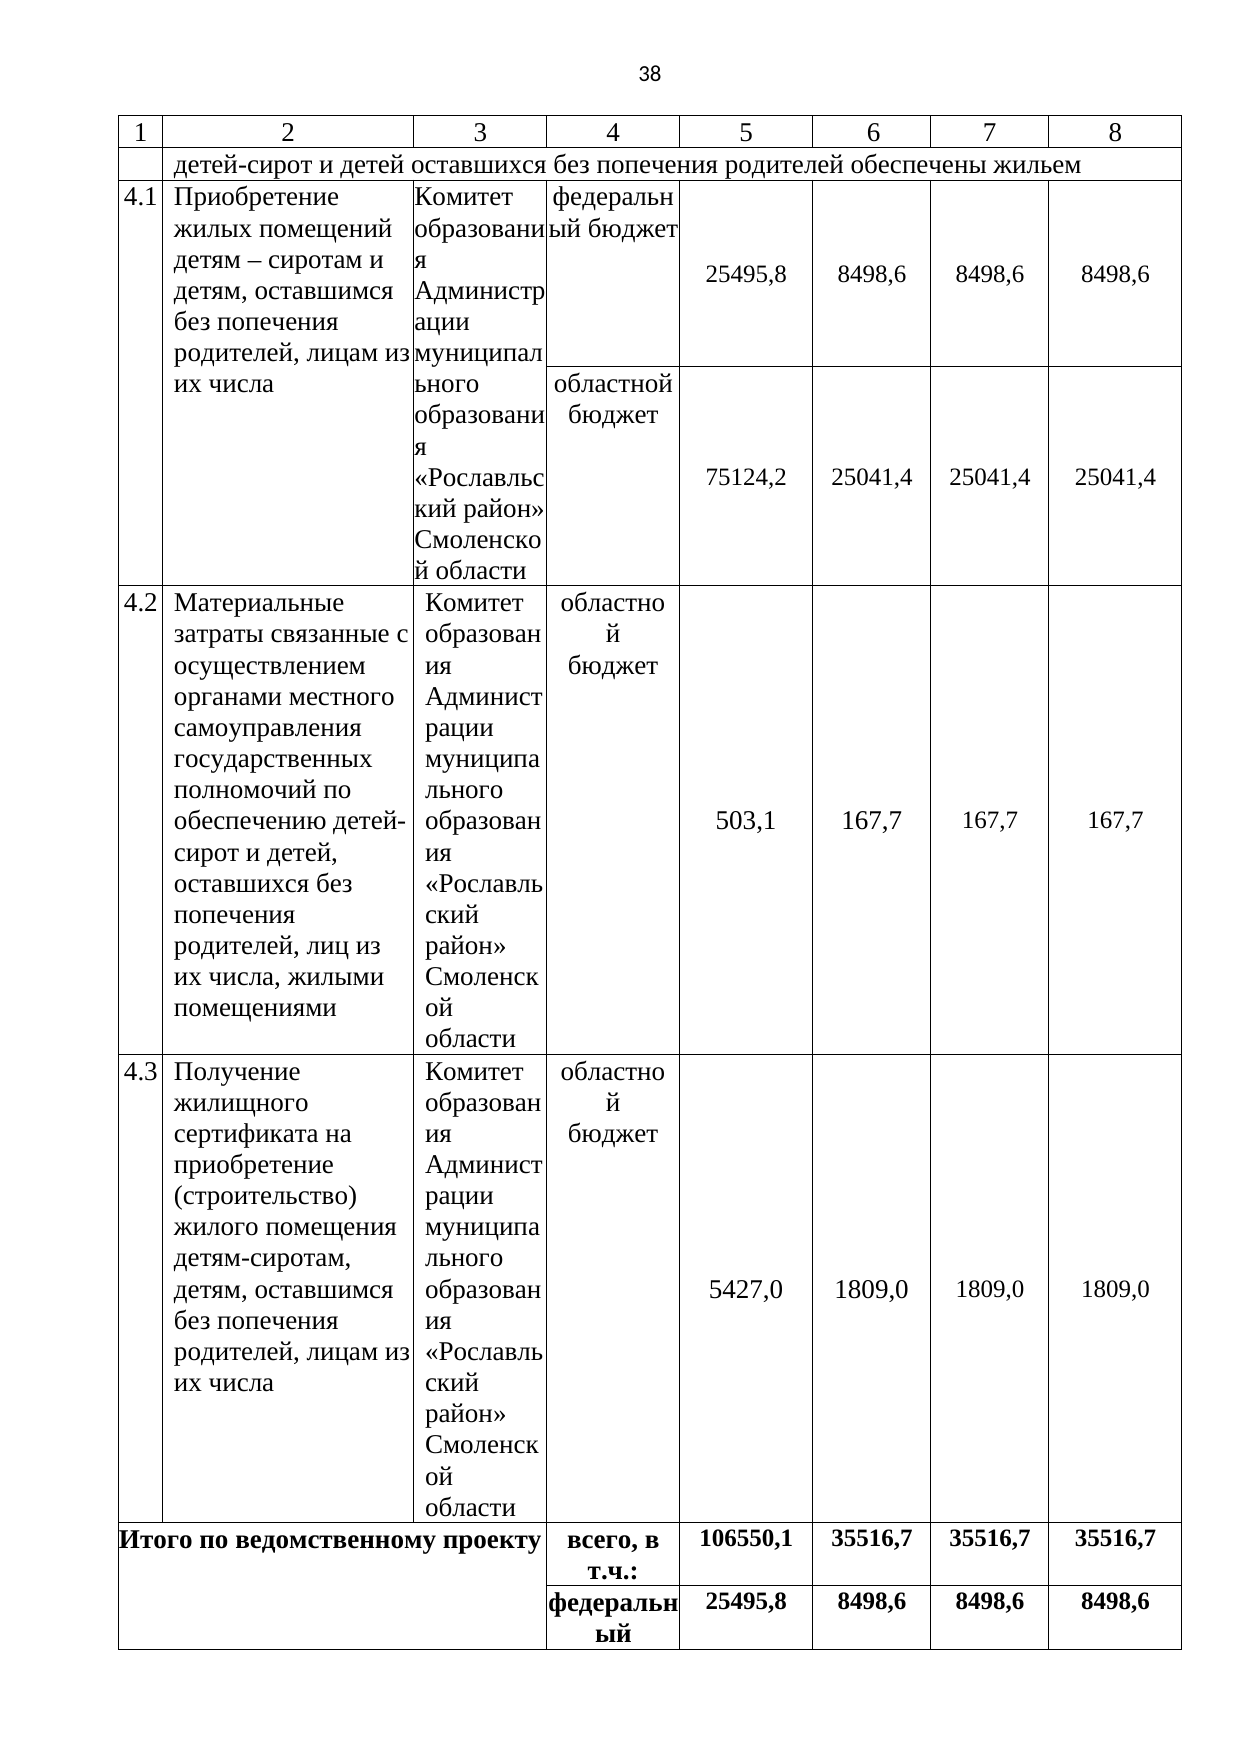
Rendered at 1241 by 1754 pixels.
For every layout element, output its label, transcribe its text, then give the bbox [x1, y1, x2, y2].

table_cell 503,1 [680, 586, 812, 1054]
table_cell 75124,2 [680, 367, 812, 585]
table_cell федеральный бюджет [547, 1586, 679, 1648]
table_cell 35516,7 [931, 1523, 1048, 1585]
table_cell всего, в т.ч.: [547, 1523, 679, 1585]
table_cell Приобретение жилых помещений детям – сиротам и детям, оставшимся без попечения родителей, лицам из их числа [163, 181, 413, 585]
table_header 8 [1049, 116, 1181, 147]
table_cell Комитет образования Администрации муниципального образования «Рославльский район» Смоленской области [414, 181, 546, 585]
table_header 4 [547, 116, 679, 147]
table_cell 8498,6 [813, 1586, 930, 1648]
table_header 7 [931, 116, 1048, 147]
table_cell федеральный бюджет [547, 181, 679, 366]
table_cell 4.3 [119, 1055, 162, 1522]
table_cell 25041,4 [813, 367, 930, 585]
table_cell 25495,8 [680, 181, 812, 366]
table_cell областной бюджет [547, 1055, 679, 1522]
table_cell 106550,1 [680, 1523, 812, 1585]
table_cell Комитет образования Администрации муниципального образования «Рославльский район» Смоленской области [414, 586, 546, 1054]
table_cell 1809,0 [931, 1055, 1048, 1522]
table_cell 1809,0 [813, 1055, 930, 1522]
table_cell 167,7 [813, 586, 930, 1054]
table_cell 25041,4 [931, 367, 1048, 585]
table_header 5 [680, 116, 812, 147]
table_cell 8498,6 [931, 181, 1048, 366]
table_cell областной бюджет [547, 586, 679, 1054]
table_cell 8498,6 [1049, 1586, 1181, 1648]
table_cell Итого по ведомственному проекту [119, 1523, 546, 1648]
table_header 6 [813, 116, 930, 147]
table_cell 167,7 [1049, 586, 1181, 1054]
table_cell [163, 148, 1181, 179]
table_cell 5427,0 [680, 1055, 812, 1522]
table_cell 4.1 [119, 181, 162, 585]
table_cell 8498,6 [931, 1586, 1048, 1648]
table_header 1 [119, 116, 162, 147]
table_cell 25495,8 [680, 1586, 812, 1648]
table_cell 35516,7 [813, 1523, 930, 1585]
table_header 3 [414, 116, 546, 147]
table_cell Получение жилищного сертификата на приобретение (строительство) жилого помещения детям-сиротам, детям, оставшимся без попечения родителей, лицам из их числа [163, 1055, 413, 1522]
table_cell 1809,0 [1049, 1055, 1181, 1522]
table_cell областной бюджет [547, 367, 679, 585]
table_cell 8498,6 [813, 181, 930, 366]
table_cell 8498,6 [1049, 181, 1181, 366]
table_cell 167,7 [931, 586, 1048, 1054]
table_cell 25041,4 [1049, 367, 1181, 585]
table_header 2 [163, 116, 413, 147]
table_cell 4.2 [119, 586, 162, 1054]
table_cell Материальные затраты связанные с осуществлением органами местного самоуправления государственных полномочий по обеспечению детей-сирот и детей, оставшихся без попечения родителей, лиц из их числа, жилыми помещениями [163, 586, 413, 1054]
table_cell Комитет образования Администрации муниципального образования «Рославльский район» Смоленской области [414, 1055, 546, 1522]
table_cell 35516,7 [1049, 1523, 1181, 1585]
